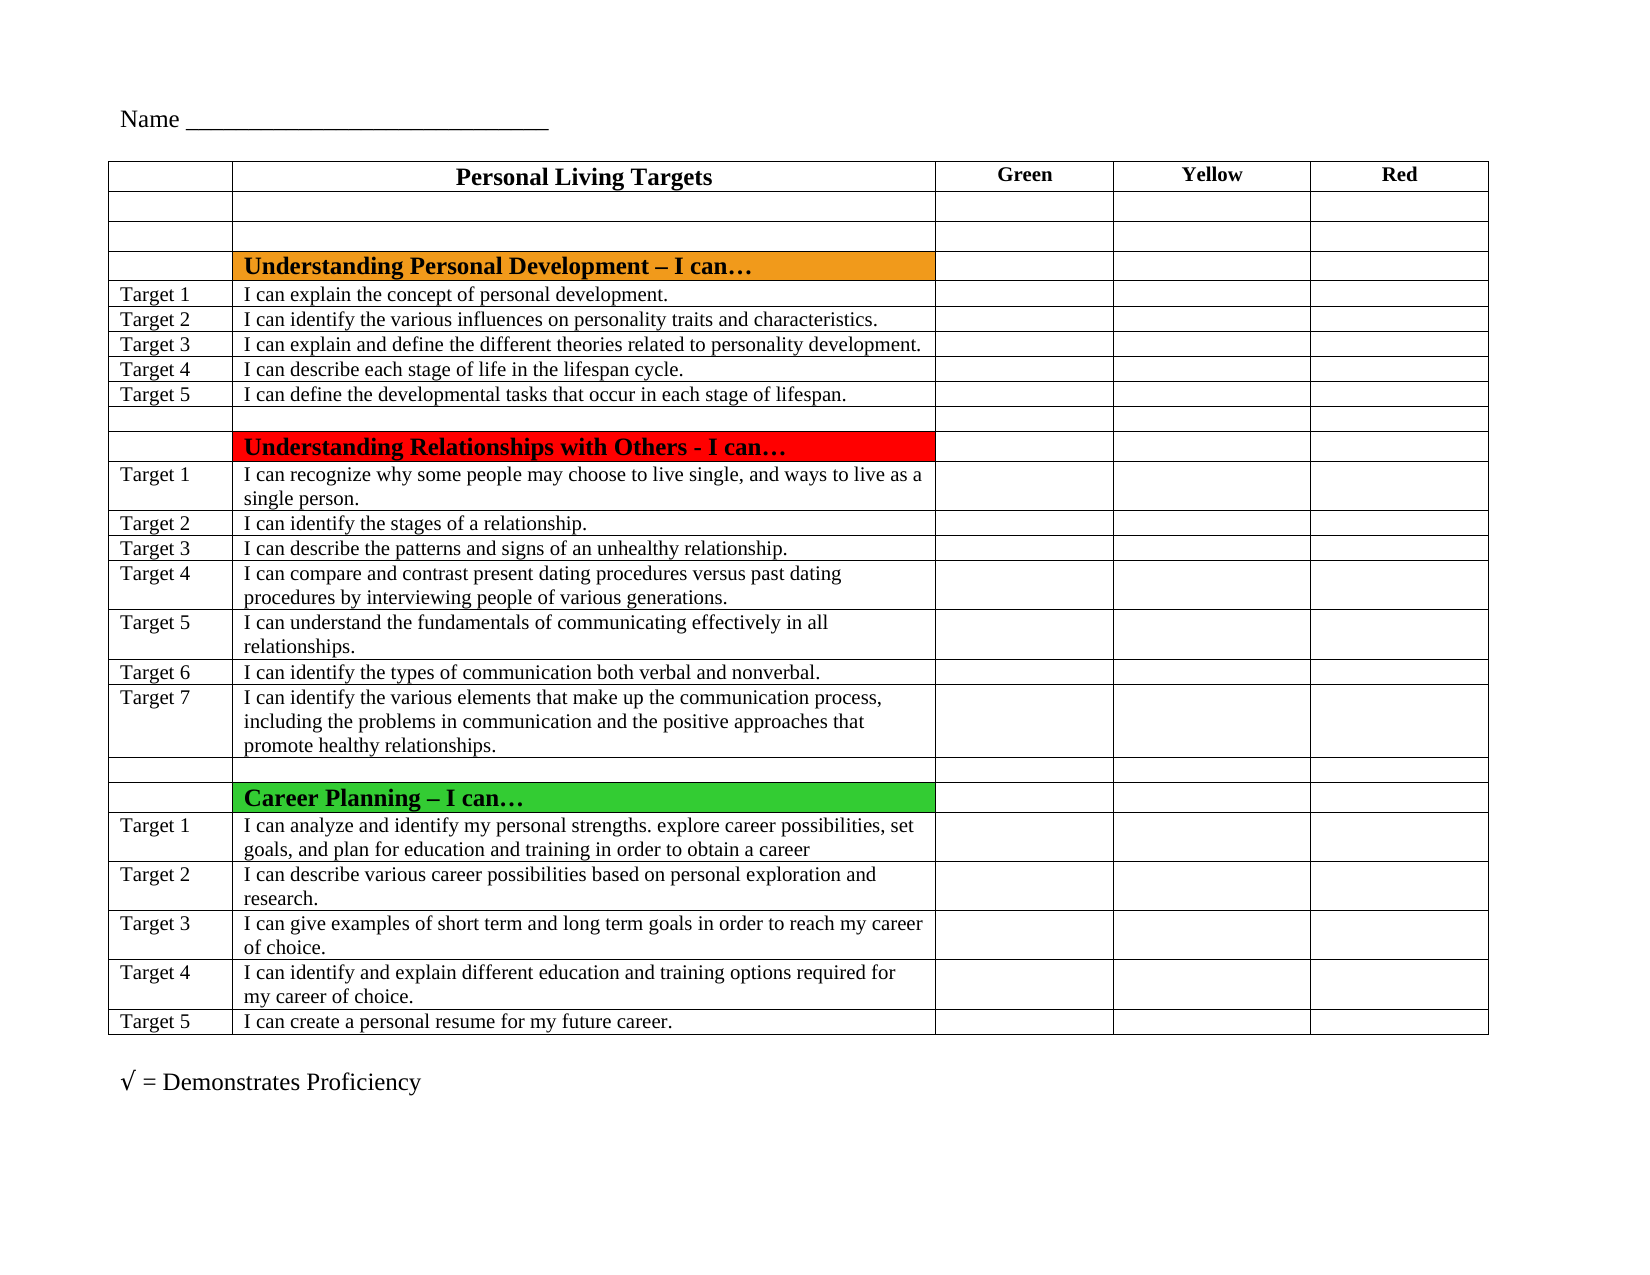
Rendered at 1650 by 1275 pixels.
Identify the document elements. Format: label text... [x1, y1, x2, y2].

table_cell [1114, 332, 1310, 356]
table_cell [936, 685, 1113, 757]
table_cell [1114, 357, 1310, 381]
table_cell [936, 407, 1113, 431]
table_cell Target 1 [109, 813, 232, 861]
table_cell [1114, 685, 1310, 757]
table_cell [1114, 192, 1310, 221]
table_cell [109, 192, 232, 221]
table_cell Target 5 [109, 382, 232, 406]
table_cell Target 7 [109, 685, 232, 757]
table_cell I can explain and define the different theories related to personality development. [233, 332, 935, 356]
table_cell [1311, 511, 1488, 535]
table_cell [936, 432, 1113, 461]
table_header Green [936, 162, 1113, 191]
table_cell Target 6 [109, 660, 232, 684]
table_cell Target 2 [109, 511, 232, 535]
table_cell [936, 610, 1113, 658]
table_cell Target 2 [109, 307, 232, 331]
table_cell [1114, 1010, 1310, 1033]
table_cell Target 1 [109, 281, 232, 306]
table_cell [936, 192, 1113, 221]
table_cell [1114, 862, 1310, 910]
table_cell [1311, 432, 1488, 461]
table_cell [1311, 462, 1488, 510]
table_cell I can describe various career possibilities based on personal exploration and research. [233, 862, 935, 910]
table_cell [936, 960, 1113, 1008]
table_cell Target 3 [109, 536, 232, 560]
table_cell [936, 911, 1113, 959]
table_cell [1311, 911, 1488, 959]
table_cell [936, 813, 1113, 861]
table_cell I can create a personal resume for my future career. [233, 1010, 935, 1033]
table_cell I can identify the various influences on personality traits and characteristics. [233, 307, 935, 331]
table_cell [1311, 536, 1488, 560]
table_cell [1311, 685, 1488, 757]
table_cell I can recognize why some people may choose to live single, and ways to live as a single person. [233, 462, 935, 510]
table_cell I can analyze and identify my personal strengths. explore career possibilities, set goals, and plan for education and training in order to obtain a career [233, 813, 935, 861]
table_cell [936, 862, 1113, 910]
table_cell [1114, 511, 1310, 535]
table_cell [1311, 192, 1488, 221]
table_cell [1311, 307, 1488, 331]
table_cell Understanding Relationships with Others - I can… [233, 432, 935, 461]
table_cell I can define the developmental tasks that occur in each stage of lifespan. [233, 382, 935, 406]
table_cell [1311, 660, 1488, 684]
table_cell [1311, 281, 1488, 306]
table_cell [1311, 610, 1488, 658]
table_cell [1311, 252, 1488, 280]
table_cell Target 4 [109, 357, 232, 381]
table_cell [1114, 660, 1310, 684]
table_cell [936, 252, 1113, 280]
table_cell [1114, 307, 1310, 331]
table_cell [1114, 382, 1310, 406]
table_cell [1114, 758, 1310, 782]
table_cell Target 5 [109, 610, 232, 658]
table_cell [1114, 462, 1310, 510]
table_cell [1114, 432, 1310, 461]
table_cell [1311, 357, 1488, 381]
table_cell [109, 407, 232, 431]
table_header Red [1311, 162, 1488, 191]
table_cell [1114, 960, 1310, 1008]
table_cell I can describe the patterns and signs of an unhealthy relationship. [233, 536, 935, 560]
table_cell I can identify the stages of a relationship. [233, 511, 935, 535]
table_cell [936, 332, 1113, 356]
table_cell [1114, 407, 1310, 431]
table_cell [1114, 610, 1310, 658]
table_cell Career Planning – I can… [233, 783, 935, 812]
table_cell [1114, 281, 1310, 306]
table_cell [1311, 862, 1488, 910]
table_cell [936, 758, 1113, 782]
table_cell [109, 222, 232, 251]
table_cell [1311, 332, 1488, 356]
table_cell [1114, 783, 1310, 812]
table_header Personal Living Targets [233, 162, 935, 191]
table_cell [936, 511, 1113, 535]
text Name _____________________________ [120, 104, 1530, 132]
table_cell [936, 382, 1113, 406]
table_cell Target 4 [109, 561, 232, 609]
table_cell [233, 192, 935, 221]
table_header [109, 162, 232, 191]
table_cell [233, 407, 935, 431]
table_cell I can explain the concept of personal development. [233, 281, 935, 306]
table_cell Target 2 [109, 862, 232, 910]
table_cell [1311, 561, 1488, 609]
table_cell [1114, 911, 1310, 959]
table_cell [109, 432, 232, 461]
table_cell [109, 783, 232, 812]
table_cell [1311, 407, 1488, 431]
table_cell I can understand the fundamentals of communicating effectively in all relationships. [233, 610, 935, 658]
table_cell Target 1 [109, 462, 232, 510]
table_cell Target 3 [109, 911, 232, 959]
table_cell [936, 1010, 1113, 1033]
table_cell [936, 281, 1113, 306]
table_cell Target 5 [109, 1010, 232, 1033]
table_cell [1311, 1010, 1488, 1033]
table_cell [936, 561, 1113, 609]
table_cell I can compare and contrast present dating procedures versus past dating procedures by interviewing people of various generations. [233, 561, 935, 609]
table_cell [1114, 561, 1310, 609]
table_cell I can identify and explain different education and training options required for my career of choice. [233, 960, 935, 1008]
table_cell I can identify the various elements that make up the communication process, including the problems in communication and the positive approaches that promote healthy relationships. [233, 685, 935, 757]
table_cell [936, 462, 1113, 510]
table_cell [936, 783, 1113, 812]
table_cell [109, 758, 232, 782]
table_cell Target 4 [109, 960, 232, 1008]
table_cell I can describe each stage of life in the lifespan cycle. [233, 357, 935, 381]
table_cell I can give examples of short term and long term goals in order to reach my career of choice. [233, 911, 935, 959]
table_cell I can identify the types of communication both verbal and nonverbal. [233, 660, 935, 684]
table_cell [1311, 813, 1488, 861]
table_cell [1114, 813, 1310, 861]
table_cell [1311, 222, 1488, 251]
table_cell [936, 357, 1113, 381]
table_cell [233, 222, 935, 251]
table_cell [233, 758, 935, 782]
table_cell [1311, 783, 1488, 812]
table_cell [936, 536, 1113, 560]
table_cell [1114, 252, 1310, 280]
table_cell [936, 222, 1113, 251]
table_cell Target 3 [109, 332, 232, 356]
table_cell [1311, 382, 1488, 406]
table_cell [109, 252, 232, 280]
table_cell [936, 660, 1113, 684]
table_cell [936, 307, 1113, 331]
text √ = Demonstrates Proficiency [120, 1063, 1530, 1097]
table_cell [1311, 960, 1488, 1008]
table_cell [1311, 758, 1488, 782]
table_cell [1114, 536, 1310, 560]
table_cell Understanding Personal Development – I can… [233, 252, 935, 280]
table_cell [1114, 222, 1310, 251]
table_header Yellow [1114, 162, 1310, 191]
